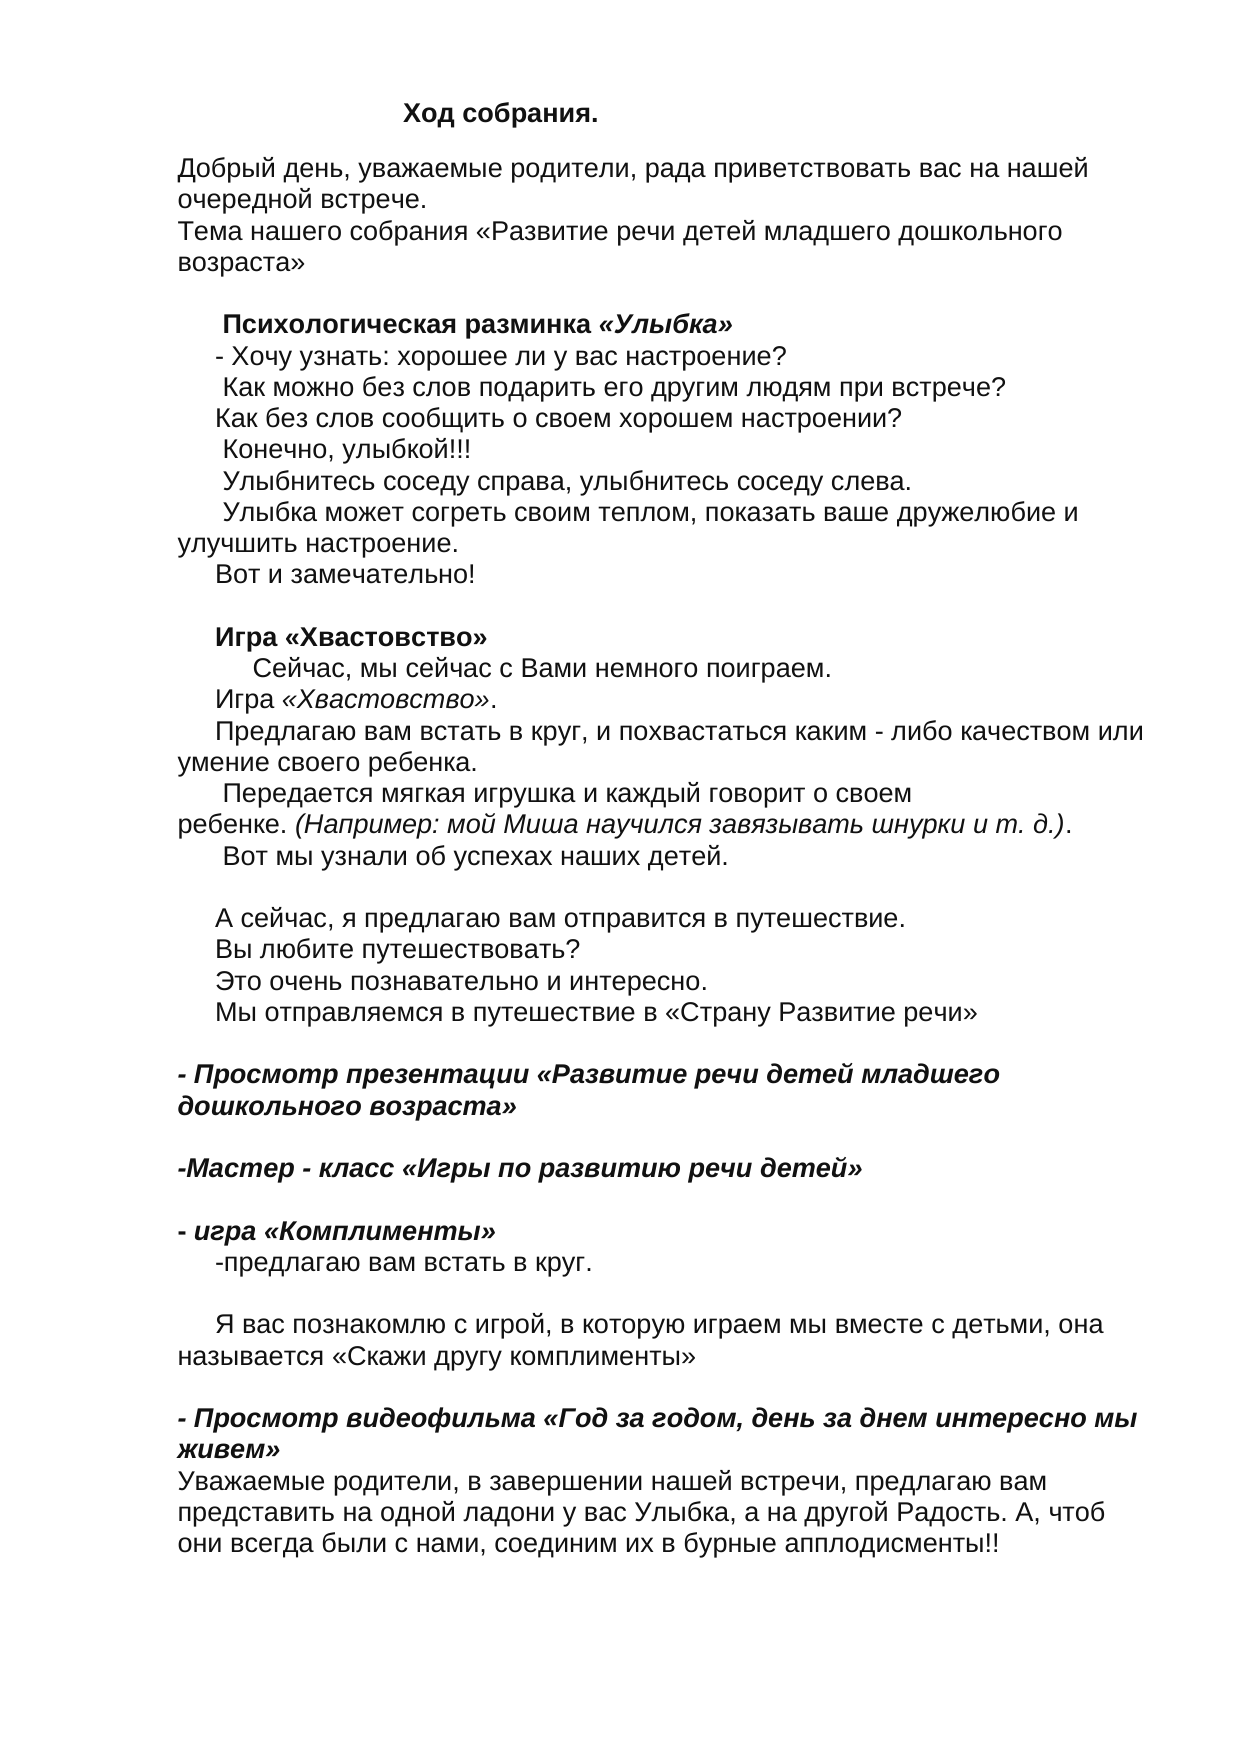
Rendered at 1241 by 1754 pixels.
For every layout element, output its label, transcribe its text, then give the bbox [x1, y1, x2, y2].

text Я вас познакомлю с игрой, в которую играем мы вместе с детьми, она называется «Скажи другу комплименты» [177, 1308, 1152, 1371]
text -Мастер - класс «Игры по развитию речи детей» [177, 1152, 1152, 1183]
text Улыбка может согреть своим теплом, показать ваше дружелюбие и улучшить настроение. [177, 496, 1152, 558]
text Вот и замечательно! [177, 558, 1152, 589]
text Предлагаю вам встать в круг, и похвастаться каким - либо качеством или умение своего ребенка. [177, 714, 1152, 777]
text - Просмотр презентации «Развитие речи детей младшего дошкольного возраста» [177, 1058, 1152, 1121]
text Тема нашего собрания «Развитие речи детей младшего дошкольного возраста» [177, 214, 1152, 277]
text Игра «Хвастовство». [177, 683, 1152, 714]
text - Хочу узнать: хорошее ли у вас настроение? [177, 339, 1152, 371]
text Ход собрания. [177, 97, 1152, 128]
text - игра «Комплименты» [177, 1214, 1152, 1246]
text Вот мы узнали об успехах наших детей. [177, 839, 1152, 871]
text Как без слов сообщить о своем хорошем настроении? [177, 402, 1152, 433]
text Добрый день, уважаемые родители, рада приветствовать вас на нашей очередной встрече. [177, 152, 1152, 214]
text Уважаемые родители, в завершении нашей встречи, предлагаю вам представить на одной ладони у вас Улыбка, а на другой Радость. А, чтоб они всегда были с нами, соединим их в бурные апплодисменты!! [177, 1464, 1152, 1558]
text Сейчас, мы сейчас с Вами немного поиграем. [252, 652, 1152, 683]
text Как можно без слов подарить его другим людям при встрече? [177, 371, 1152, 402]
text Улыбнитесь соседу справа, улыбнитесь соседу слева. [177, 464, 1152, 496]
text Психологическая разминка «Улыбка» [177, 308, 1152, 339]
text Вы любите путешествовать? [177, 933, 1152, 964]
text Передается мягкая игрушка и каждый говорит о своем ребенке. (Например: мой Миша научился завязывать шнурки и т. д.). [177, 777, 1152, 839]
text Это очень познавательно и интересно. [177, 964, 1152, 996]
text Игра «Хвастовство» [177, 621, 1152, 652]
text Мы отправляемся в путешествие в «Страну Развитие речи» [177, 996, 1152, 1027]
text Конечно, улыбкой!!! [177, 433, 1152, 464]
text - Просмотр видеофильма «Год за годом, день за днем интересно мы живем» [177, 1402, 1152, 1464]
text А сейчас, я предлагаю вам отправится в путешествие. [177, 902, 1152, 933]
text -предлагаю вам встать в круг. [177, 1246, 1152, 1277]
